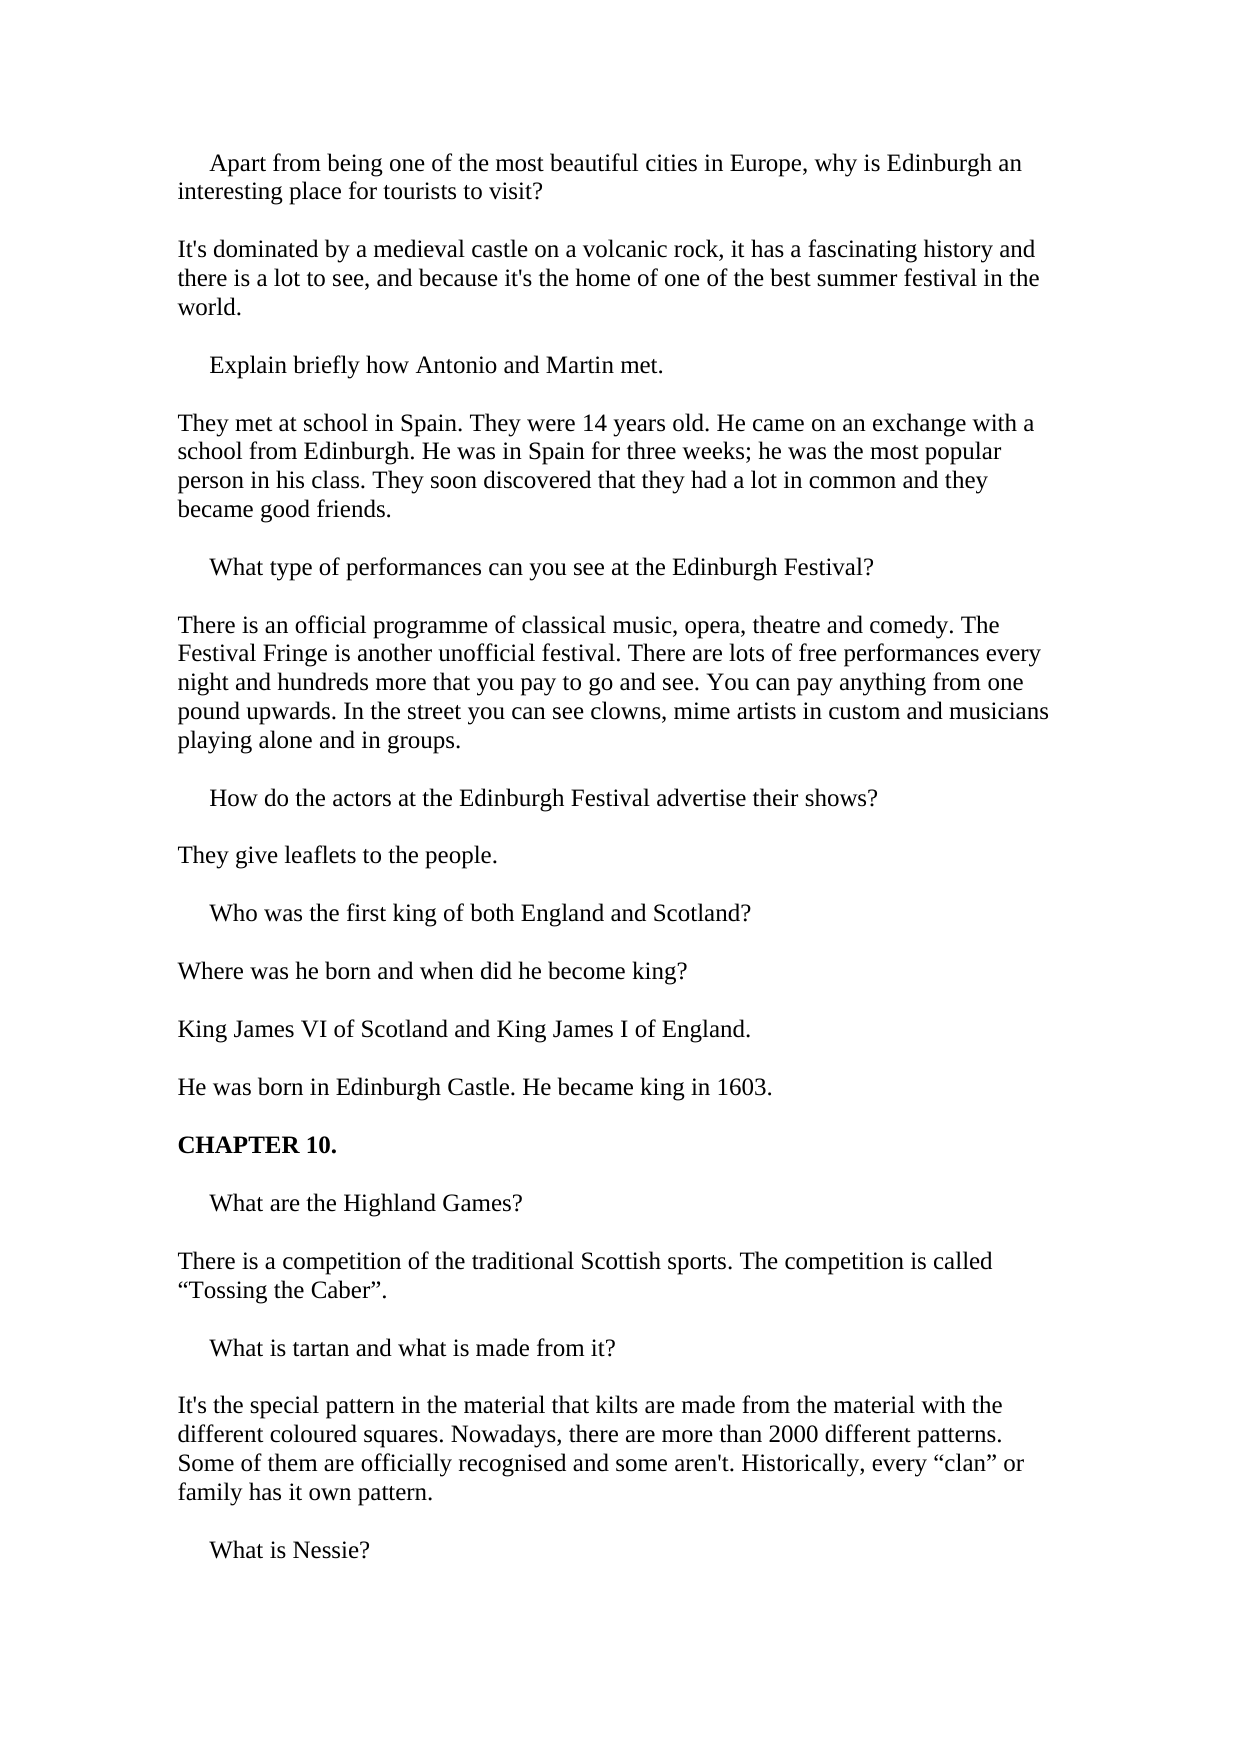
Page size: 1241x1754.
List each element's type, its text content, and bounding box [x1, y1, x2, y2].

text There is a competition of the traditional Scottish sports. The competition is called “Tossing the Caber”. [177, 1246, 1063, 1303]
text They met at school in Spain. They were 14 years old. He came on an exchange with a school from Edinburgh. He was in Spain for three weeks; he was the most popular person in his class. They soon discovered that they had a lot in common and they became good friends. [177, 408, 1063, 523]
text It's the special pattern in the material that kilts are made from the material with the different coloured squares. Nowadays, there are more than 2000 different patterns. Some of them are officially recognised and some aren't. Historically, every “clan” or family has it own pattern. [177, 1391, 1063, 1506]
text  What is Nessie? [177, 1535, 1063, 1563]
text They give leaflets to the people. [177, 841, 1063, 869]
text  How do the actors at the Edinburgh Festival advertise their shows? [177, 783, 1063, 811]
text CHAPTER 10. [177, 1130, 1063, 1159]
text There is an official programme of classical music, opera, theatre and comedy. The Festival Fringe is another unofficial festival. There are lots of free performances every night and hundreds more that you pay to go and see. You can pay anything from one pound upwards. In the street you can see clowns, mime artists in custom and musicians playing alone and in groups. [177, 610, 1063, 753]
text  Who was the first king of both England and Scotland? [177, 898, 1063, 927]
text Where was he born and when did he become king? [177, 956, 1063, 985]
text  Explain briefly how Antonio and Martin met. [177, 350, 1063, 378]
text It's dominated by a medieval castle on a volcanic rock, it has a fascinating history and there is a lot to see, and because it's the home of one of the best summer festival in the world. [177, 234, 1063, 321]
text  What are the Highland Games? [177, 1188, 1063, 1217]
text King James VI of Scotland and King James I of England. [177, 1014, 1063, 1043]
text  Apart from being one of the most beautiful cities in Europe, why is Edinburgh an interesting place for tourists to visit? [177, 148, 1063, 205]
text  What type of performances can you see at the Edinburgh Festival? [177, 552, 1063, 581]
text He was born in Edinburgh Castle. He became king in 1603. [177, 1072, 1063, 1101]
text  What is tartan and what is made from it? [177, 1333, 1063, 1361]
